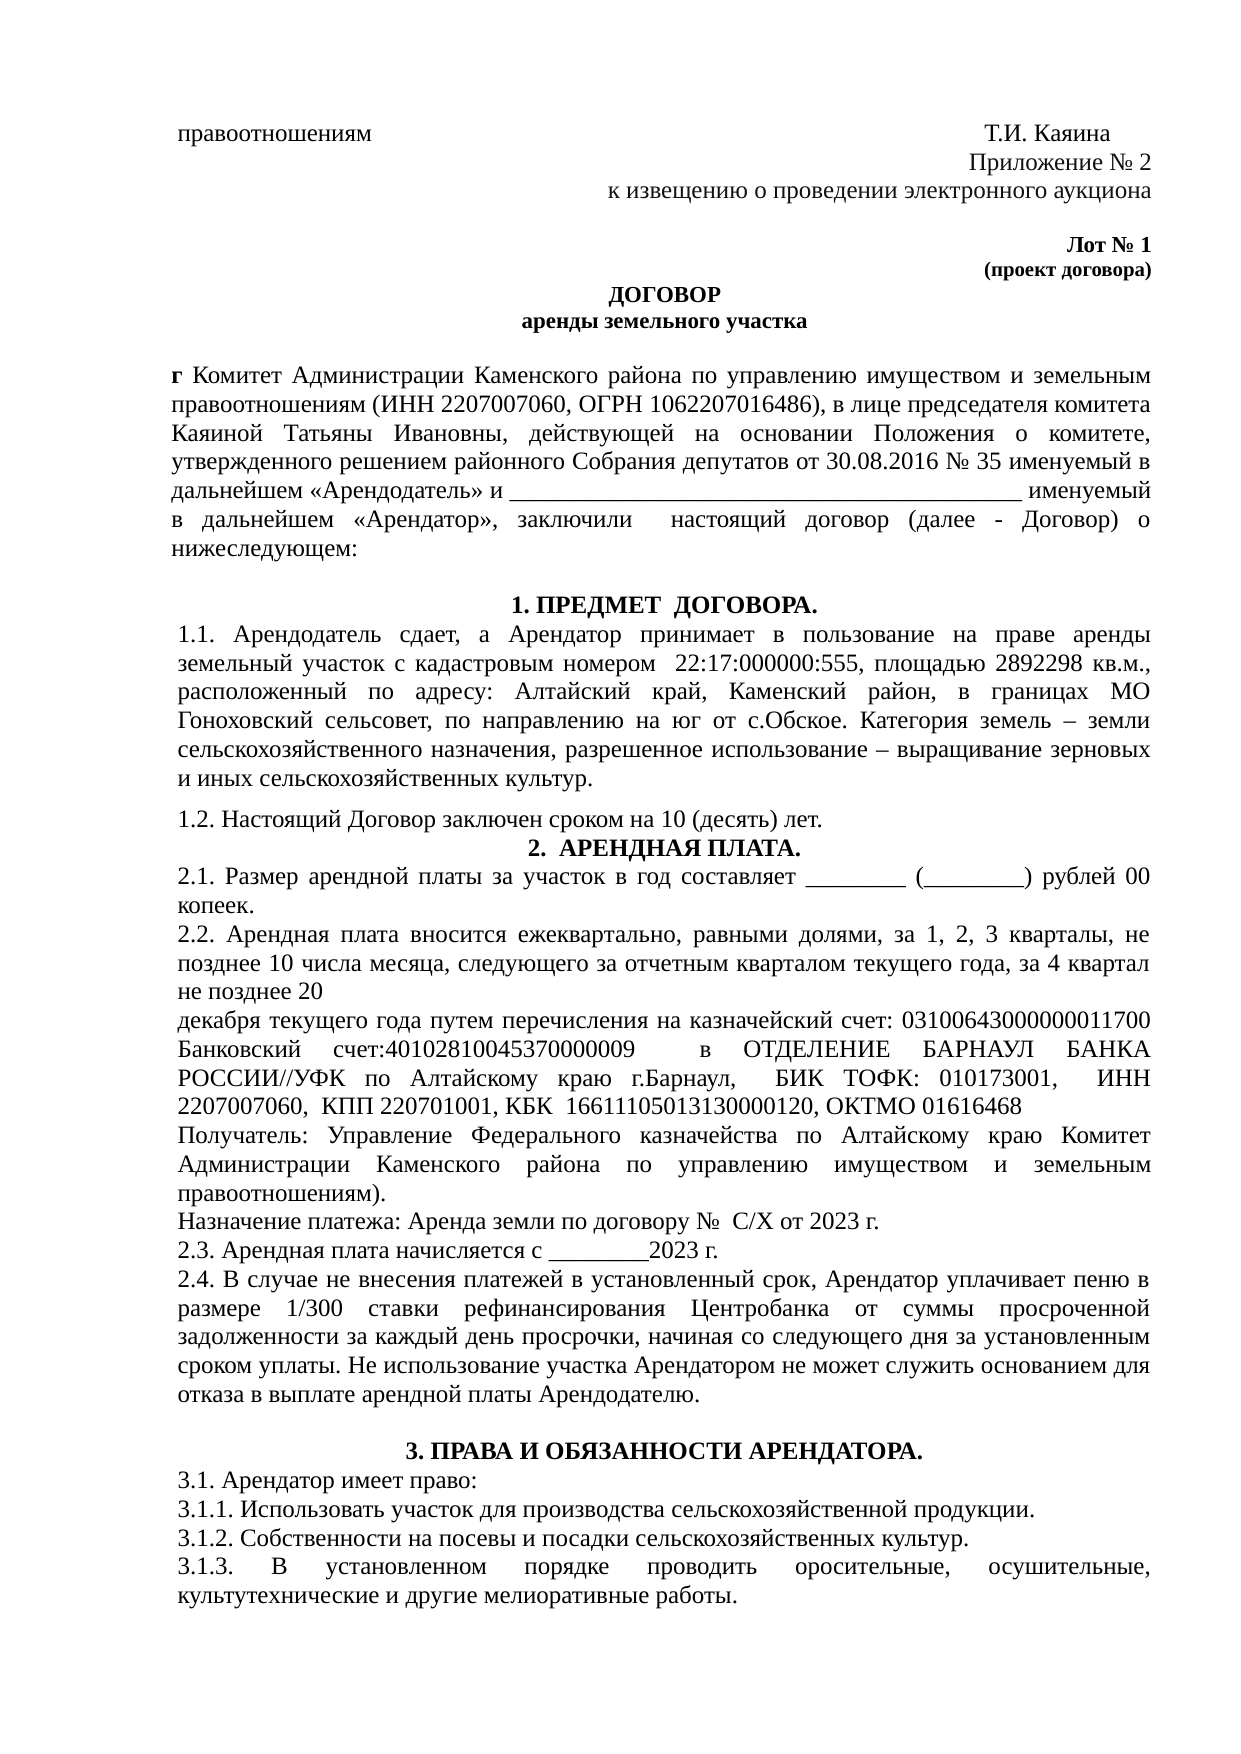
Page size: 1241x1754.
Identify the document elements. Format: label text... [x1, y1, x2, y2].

text г Комитет Администрации Каменского района по управлению имуществом и земельным правоотношениям (ИНН 2207007060, ОГРН 1062207016486), в лице председателя комитета Каяиной Татьяны Ивановны, действующей на основании Положения о комитете, утвержденного решением районного Собрания депутатов от 30.08.2016 № 35 именуемый в дальнейшем «Арендодатель» и _________________________________________ именуемый в дальнейшем «Арендатор», заключили настоящий договор (далее - Договор) о нижеследующем: [171, 360, 1152, 561]
text 3.1.3. В установленном порядке проводить оросительные, осушительные, культутехнические и другие мелиоративные работы. [177, 1551, 1151, 1609]
text Приложение № 2 [177, 147, 1152, 176]
text ДОГОВОР [177, 281, 1152, 307]
text 2. АРЕНДНАЯ ПЛАТА. [177, 833, 1151, 861]
text 3. ПРАВА И ОБЯЗАННОСТИ АРЕНДАТОРА. [177, 1436, 1151, 1465]
text правоотношениям Т.И. Каяина [177, 118, 1152, 147]
text декабря текущего года путем перечисления на казначейский счет: 03100643000000011700 Банковский счет:40102810045370000009 в ОТДЕЛЕНИЕ БАРНАУЛ БАНКА РОССИИ//УФК по Алтайскому краю г.Барнаул, БИК ТОФК: 010173001, ИНН 2207007060, КПП 220701001, КБК 16611105013130000120, ОКТМО 01616468 [177, 1005, 1152, 1120]
text 1.2. Настоящий Договор заключен сроком на 10 (десять) лет. [177, 804, 1151, 833]
text (проект договора) [177, 257, 1152, 281]
text Получатель: Управление Федерального казначейства по Алтайскому краю Комитет Администрации Каменского района по управлению имуществом и земельным правоотношениям). [177, 1120, 1152, 1206]
text 3.1.1. Использовать участок для производства сельскохозяйственной продукции. [177, 1494, 1152, 1523]
text Назначение платежа: Аренда земли по договору № С/Х от 2023 г. [177, 1206, 1151, 1235]
text Лот № 1 [177, 231, 1152, 257]
text 3.1.2. Собственности на посевы и посадки сельскохозяйственных культур. [177, 1523, 1151, 1551]
text 2.3. Арендная плата начисляется с ________2023 г. [177, 1235, 1151, 1264]
text 2.2. Арендная плата вносится ежеквартально, равными долями, за 1, 2, 3 кварталы, не позднее 10 числа месяца, следующего за отчетным кварталом текущего года, за 4 квартал не позднее 20 [177, 919, 1151, 1005]
text к извещению о проведении электронного аукциона [177, 176, 1152, 204]
text 2.1. Размер арендной платы за участок в год составляет ________ (________) рублей 00 копеек. [177, 861, 1151, 919]
text аренды земельного участка [177, 307, 1152, 334]
text 2.4. В случае не внесения платежей в установленный срок, Арендатор уплачивает пеню в размере 1/300 ставки рефинансирования Центробанка от суммы просроченной задолженности за каждый день просрочки, начиная со следующего дня за установленным сроком уплаты. Не использование участка Арендатором не может служить основанием для отказа в выплате арендной платы Арендодателю. [177, 1264, 1151, 1408]
text 1. ПРЕДМЕТ ДОГОВОРА. [177, 590, 1151, 619]
text 1.1. Арендодатель сдает, а Арендатор принимает в пользование на праве аренды земельный участок с кадастровым номером 22:17:000000:555, площадью 2892298 кв.м., расположенный по адресу: Алтайский край, Каменский район, в границах МО Гоноховский сельсовет, по направлению на юг от с.Обское. Категория земель – земли сельскохозяйственного назначения, разрешенное использование – выращивание зерновых и иных сельскохозяйственных культур. [177, 619, 1152, 791]
text 3.1. Арендатор имеет право: [177, 1465, 1151, 1494]
